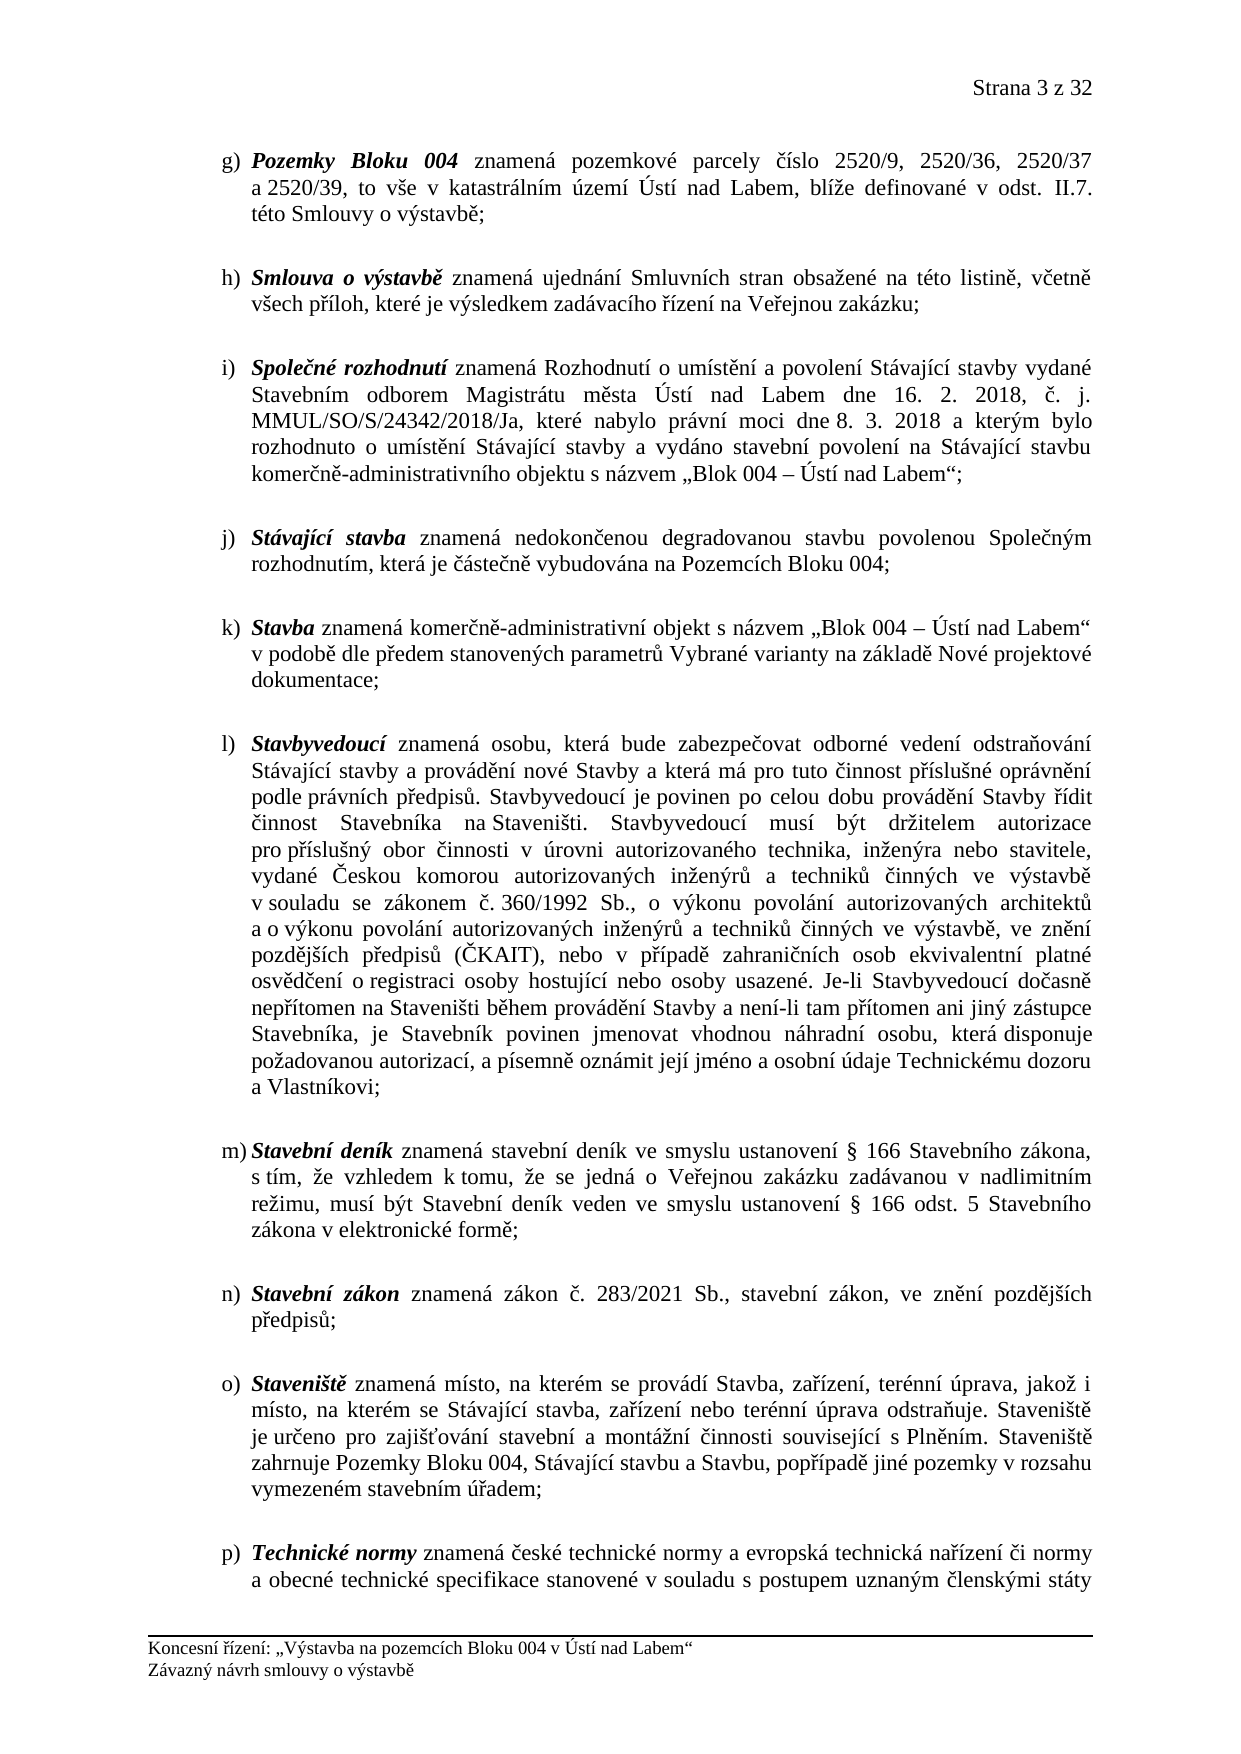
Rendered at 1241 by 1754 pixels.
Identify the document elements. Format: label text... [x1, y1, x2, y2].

list Stavba znamená komerčně-administrativní objekt s názvem „Blok 004 – Ústí nad Labem“ v podobě dle předem stanovených parametrů Vybrané varianty na základě Nové projektové dokumentace; [221, 614, 1093, 693]
list Smlouva o výstavbě znamená ujednání Smluvních stran obsažené na této listině, včetně všech příloh, které je výsledkem zadávacího řízení na Veřejnou zakázku; [221, 264, 1093, 317]
list Stávající stavba znamená nedokončenou degradovanou stavbu povolenou Společným rozhodnutím, která je částečně vybudována na Pozemcích Bloku 004; [221, 524, 1093, 576]
list Společné rozhodnutí znamená Rozhodnutí o umístění a povolení Stávající stavby vydané Stavebním odborem Magistrátu města Ústí nad Labem dne 16. 2. 2018, č. j. MMUL/SO/S/24342/2018/Ja, které nabylo právní moci dne 8. 3. 2018 a kterým bylo rozhodnuto o umístění Stávající stavby a vydáno stavební povolení na Stávající stavbu komerčně-administrativního objektu s názvem „Blok 004 – Ústí nad Labem“; [221, 354, 1093, 486]
list Stavbyvedoucí znamená osobu, která bude zabezpečovat odborné vedení odstraňování Stávající stavby a provádění nové Stavby a která má pro tuto činnost příslušné oprávnění podle právních předpisů. Stavbyvedoucí je povinen po celou dobu provádění Stavby řídit činnost Stavebníka na Staveništi. Stavbyvedoucí musí být držitelem autorizace pro příslušný obor činnosti v úrovni autorizovaného technika, inženýra nebo stavitele, vydané Českou komorou autorizovaných inženýrů a techniků činných ve výstavbě v souladu se zákonem č. 360/1992 Sb., o výkonu povolání autorizovaných architektů a o výkonu povolání autorizovaných inženýrů a techniků činných ve výstavbě, ve znění pozdějších předpisů (ČKAIT), nebo v případě zahraničních osob ekvivalentní platné osvědčení o registraci osoby hostující nebo osoby usazené. Je-li Stavbyvedoucí dočasně nepřítomen na Staveništi během provádění Stavby a není-li tam přítomen ani jiný zástupce Stavebníka, je Stavebník povinen jmenovat vhodnou náhradní osobu, která disponuje požadovanou autorizací, a písemně oznámit její jméno a osobní údaje Technickému dozoru a Vlastníkovi; [221, 730, 1093, 1099]
list Stavební zákon znamená zákon č. 283/2021 Sb., stavební zákon, ve znění pozdějších předpisů; [221, 1280, 1093, 1332]
list Stavební deník znamená stavební deník ve smyslu ustanovení § 166 Stavebního zákona, s tím, že vzhledem k tomu, že se jedná o Veřejnou zakázku zadávanou v nadlimitním režimu, musí být Stavební deník veden ve smyslu ustanovení § 166 odst. 5 Stavebního zákona v elektronické formě; [221, 1137, 1093, 1242]
list Pozemky Bloku 004 znamená pozemkové parcely číslo 2520/9, 2520/36, 2520/37 a 2520/39, to vše v katastrálním území Ústí nad Labem, blíže definované v odst. 2.7. této Smlouvy o výstavbě; [221, 148, 1093, 227]
list Staveniště znamená místo, na kterém se provádí Stavba, zařízení, terénní úprava, jakož i místo, na kterém se Stávající stavba, zařízení nebo terénní úprava odstraňuje. Staveniště je určeno pro zajišťování stavební a montážní činnosti související s Plněním. Staveniště zahrnuje Pozemky Bloku 004, Stávající stavbu a Stavbu, popřípadě jiné pozemky v rozsahu vymezeném stavebním úřadem; [221, 1370, 1093, 1502]
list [221, 1539, 1093, 1592]
